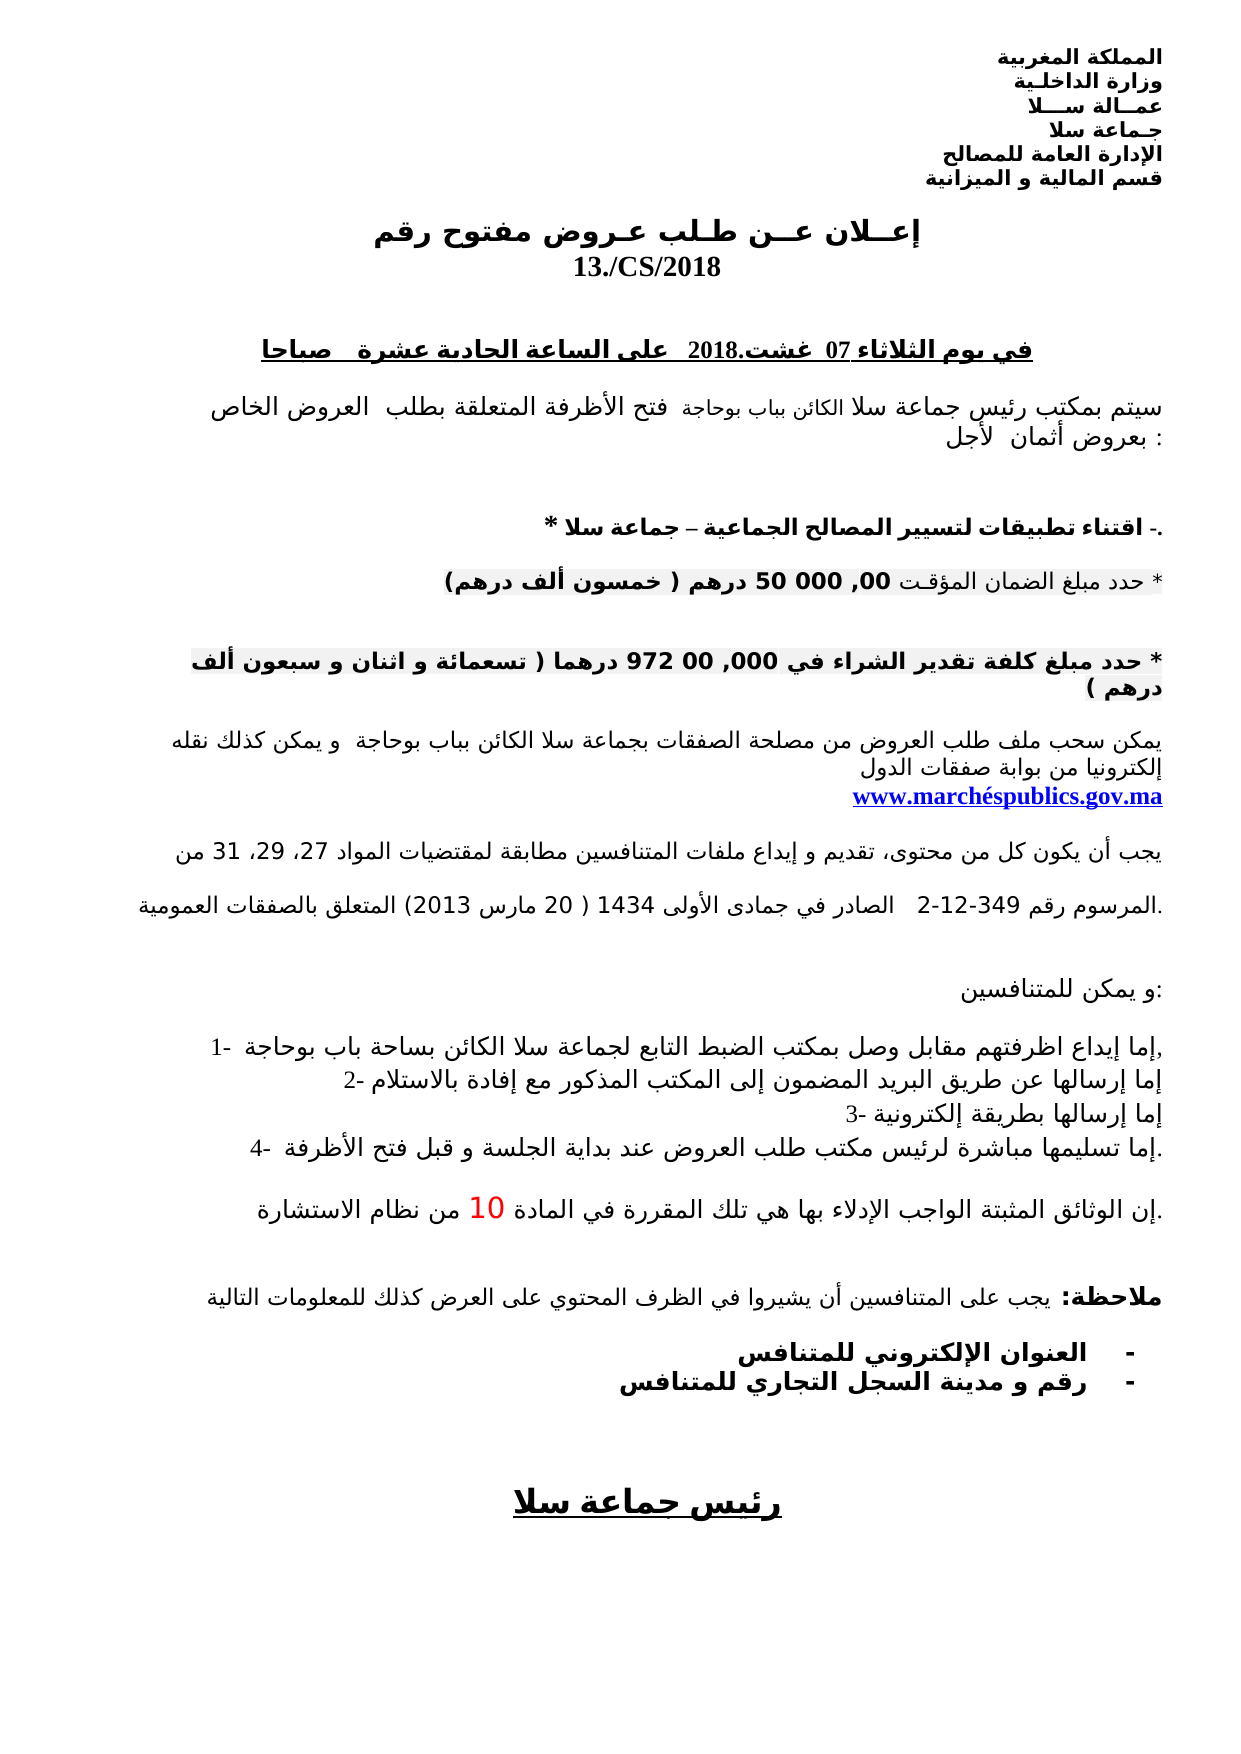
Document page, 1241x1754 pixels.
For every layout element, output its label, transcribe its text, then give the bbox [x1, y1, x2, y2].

subtitle المملكة المغربية [131, 45, 1162, 69]
text إعــلان عــن طـلب عـروض مفتوح رقم [131, 215, 1162, 249]
subtitle سيتم بمكتب رئيس جماعة سلا الكائن بباب بوحاجة فتح الأظرفة المتعلقة بطلب العروض الخاص بعروض أثمان لأجل : [131, 393, 1162, 451]
text الإدارة العامة للمصالح [131, 142, 1162, 166]
text * حدد مبلغ كلفة تقدير الشراء في 000, 00 972 درهما ( تسعمائة و اثنان و سبعون ألف درهم ) [131, 648, 1162, 701]
text عمــالة ســـلا [131, 94, 1162, 118]
text و يمكن للمتنافسين: [131, 974, 1162, 1003]
text جـماعة سلا [131, 118, 1162, 142]
text www.marchéspublics.gov.ma [131, 781, 1162, 809]
list رقم و مدينة السجل التجاري للمتنافس [131, 1367, 1125, 1396]
list العنوان الإلكتروني للمتنافس [131, 1338, 1125, 1367]
text 2- إما إرسالها عن طريق البريد المضمون إلى المكتب المذكور مع إفادة بالاستلام [190, 1066, 1162, 1095]
text في يوم الثلاثاء 07 غشت.2018 على الساعة الحادية عشرة صباحا [131, 335, 1162, 364]
text 1- إما إيداع اظرفتهم مقابل وصل بمكتب الضبط التابع لجماعة سلا الكائن بساحة باب بوحاجة, [190, 1032, 1162, 1061]
text 13./CS/2018 [131, 249, 1162, 282]
text 3- إما إرسالها بطريقة إلكترونية [190, 1099, 1162, 1128]
text * اقتناء تطبيقات لتسيير المصالح الجماعية – جماعة سلا -. [131, 508, 1162, 542]
text إن الوثائق المثبتة الواجب الإدلاء بها هي تلك المقررة في المادة 10 من نظام الاستشارة. [131, 1191, 1162, 1225]
text 4- إما تسليمها مباشرة لرئيس مكتب طلب العروض عند بداية الجلسة و قبل فتح الأظرفة. [131, 1133, 1162, 1162]
text * حدد مبلغ الضمان المؤقـت 00, 000 50 درهم ( خمسون ألف درهم) [131, 568, 559, 595]
text قسم المالية و الميزانية [131, 166, 1162, 191]
text وزارة الداخلـية [131, 69, 1162, 94]
text ملاحظة: يجب على المتنافسين أن يشيروا في الظرف المحتوي على العرض كذلك للمعلومات التالية [131, 1282, 1162, 1312]
text رئيس جماعة سلا [131, 1482, 1162, 1521]
text يمكن سحب ملف طلب العروض من مصلحة الصفقات بجماعة سلا الكائن بباب بوحاجة و يمكن كذلك نقله إلكترونيا من بوابة صفقات الدول [131, 727, 1162, 781]
text يجب أن يكون كل من محتوى، تقديم و إيداع ملفات المتنافسين مطابقة لمقتضيات المواد 27، 29، 31 من المرسوم رقم 349-12-2 الصادر في جمادى الأولى 1434 ( 20 مارس 2013) المتعلق بالصفقات العمومية. [131, 838, 1162, 918]
